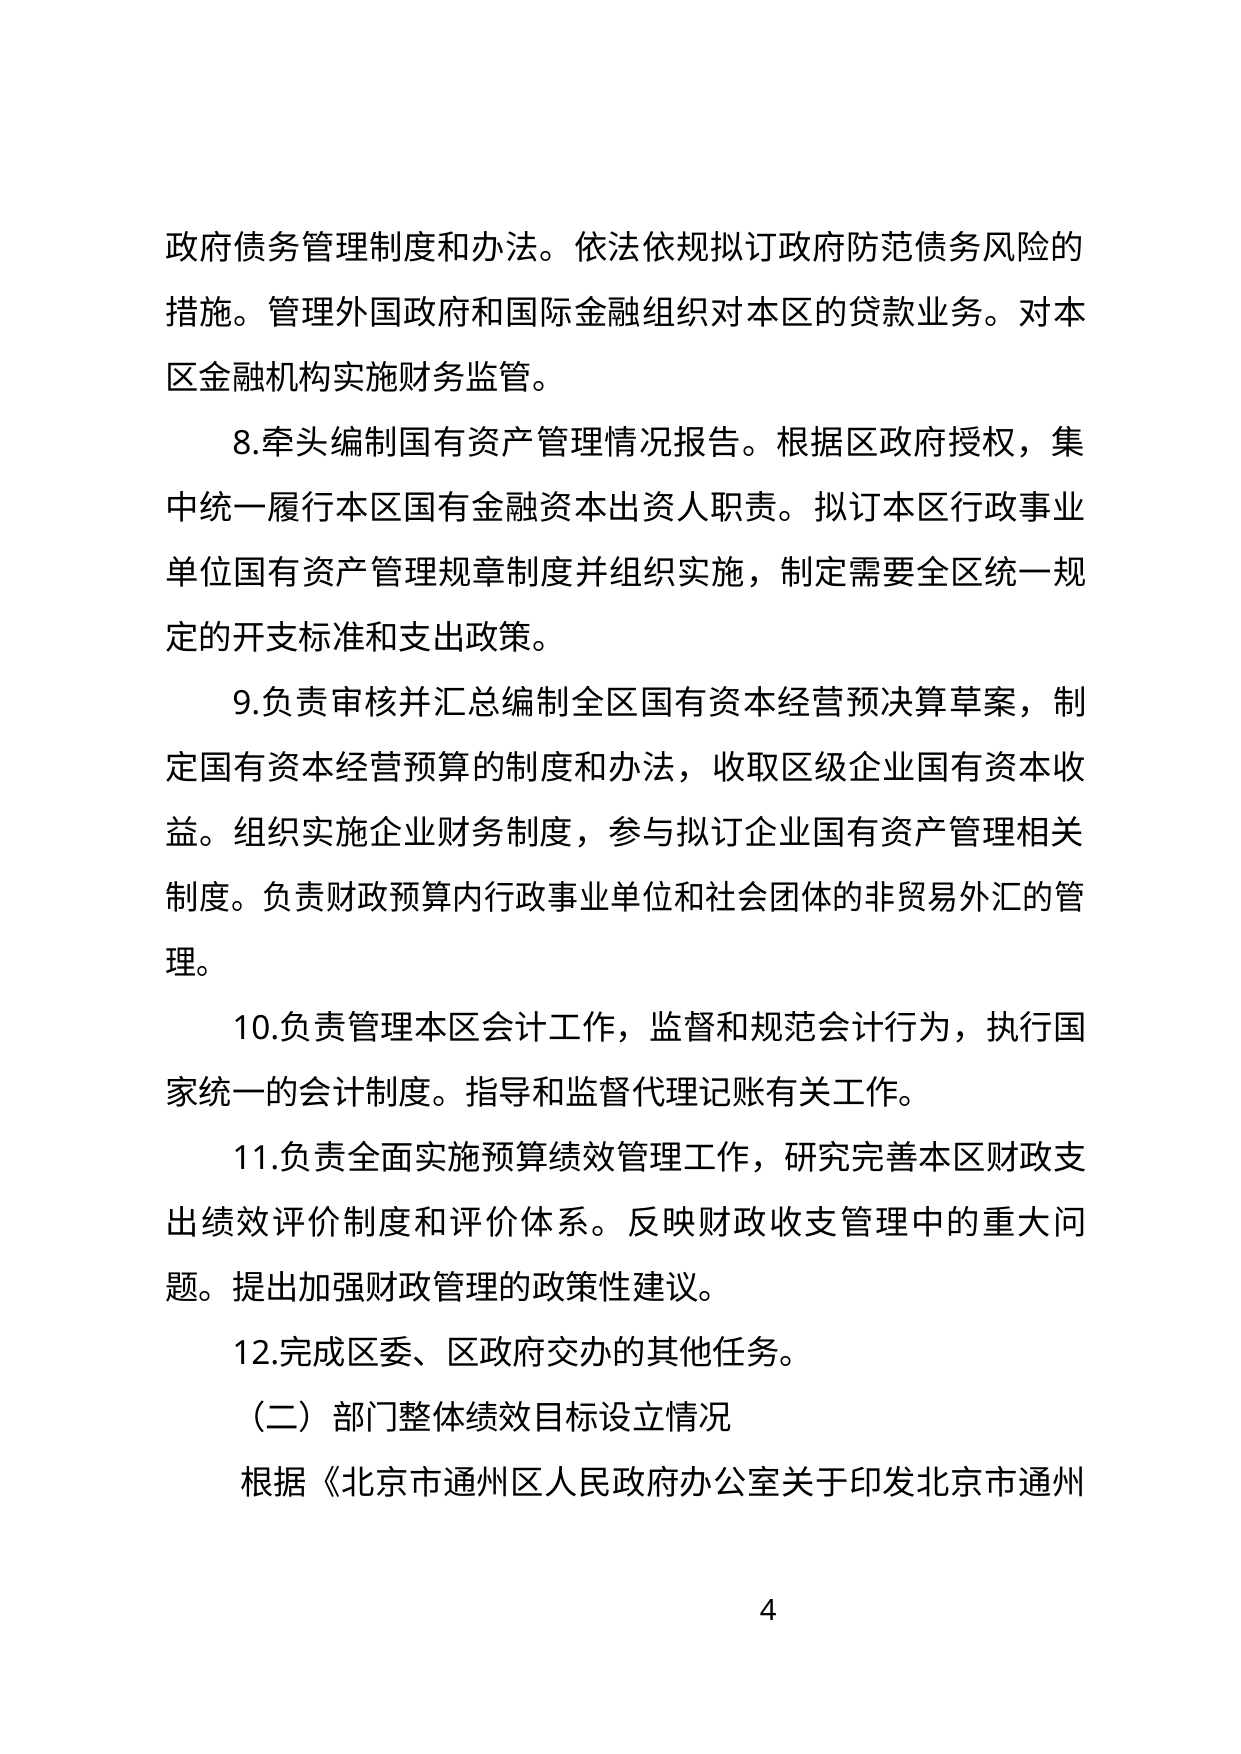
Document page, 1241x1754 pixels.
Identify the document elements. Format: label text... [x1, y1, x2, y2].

text （二）部门整体绩效目标设立情况 [165, 1382, 1087, 1447]
text 12.完成区委、区政府交办的其他任务。 [165, 1317, 1087, 1382]
text 8.牵头编制国有资产管理情况报告。根据区政府授权，集中统一履行本区国有金融资本出资人职责。拟订本区行政事业单位国有资产管理规章制度并组织实施，制定需要全区统一规定的开支标准和支出政策。 [165, 407, 1087, 667]
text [165, 212, 1087, 407]
text 11.负责全面实施预算绩效管理工作，研究完善本区财政支出绩效评价制度和评价体系。反映财政收支管理中的重大问题。提出加强财政管理的政策性建议。 [165, 1122, 1087, 1317]
text 9.负责审核并汇总编制全区国有资本经营预决算草案，制定国有资本经营预算的制度和办法，收取区级企业国有资本收益。组织实施企业财务制度，参与拟订企业国有资产管理相关制度。负责财政预算内行政事业单位和社会团体的非贸易外汇的管理。 [165, 667, 1087, 992]
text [165, 1447, 1087, 1512]
text 10.负责管理本区会计工作，监督和规范会计行为，执行国家统一的会计制度。指导和监督代理记账有关工作。 [165, 992, 1087, 1122]
